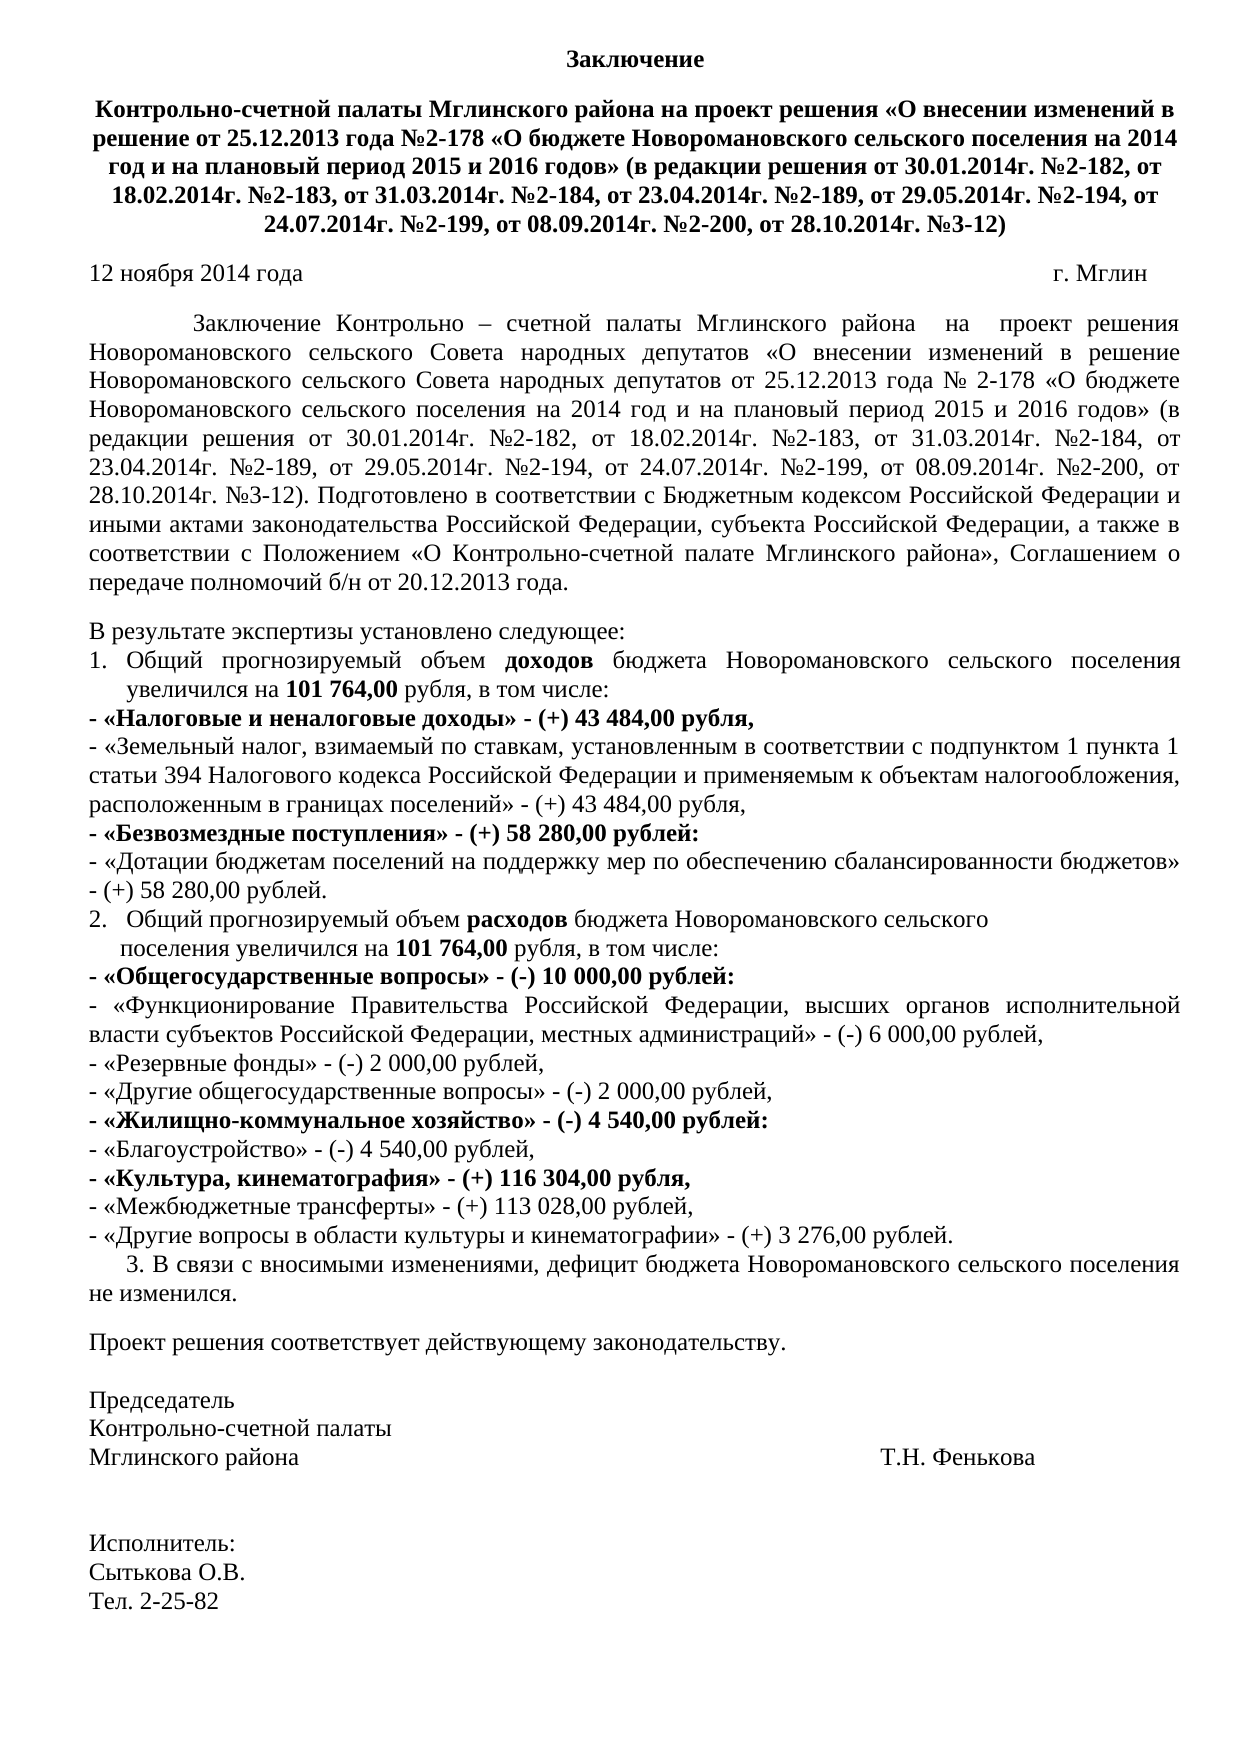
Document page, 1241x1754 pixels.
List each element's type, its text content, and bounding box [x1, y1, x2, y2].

text 3. В связи с вносимыми изменениями, дефицит бюджета Новоромановского сельского поселения не изменился. [88, 1249, 1181, 1306]
text - «Резервные фонды» - (-) 2 000,00 рублей, [88, 1048, 1181, 1076]
text Сытькова О.В. [88, 1557, 1181, 1586]
text - «Земельный налог, взимаемый по ставкам, установленным в соответствии с подпунктом 1 пункта 1 статьи 394 Налогового кодекса Российской Федерации и применяемым к объектам налогообложения, расположенным в границах поселений» - (+) 43 484,00 рубля, [88, 731, 1181, 818]
text Проект решения соответствует действующему законодательству. [88, 1327, 1181, 1356]
text Контрольно-счетной палаты [88, 1413, 1181, 1442]
text Тел. 2-25-82 [88, 1586, 1181, 1615]
text - «Благоустройство» - (-) 4 540,00 рублей, [88, 1134, 1181, 1163]
text - «Общегосударственные вопросы» - (-) 10 000,00 рублей: [88, 961, 1181, 990]
text Заключение Контрольно – счетной палаты Мглинского района на проект решения Новоромановского сельского Совета народных депутатов «О внесении изменений в решение Новоромановского сельского Совета народных депутатов от 25.12.2013 года № 2-178 «О бюджете Новоромановского сельского поселения на 2014 год и на плановый период 2015 и 2016 годов» (в редакции решения от 30.01.2014г. №2-182, от 18.02.2014г. №2-183, от 31.03.2014г. №2-184, от 23.04.2014г. №2-189, от 29.05.2014г. №2-194, от 24.07.2014г. №2-199, от 08.09.2014г. №2-200, от 28.10.2014г. №3-12). Подготовлено в соответствии с Бюджетным кодексом Российской Федерации и иными актами законодательства Российской Федерации, субъекта Российской Федерации, а также в соответствии с Положением «О Контрольно-счетной палате Мглинского района», Соглашением о передаче полномочий б/н от 20.12.2013 года. [88, 308, 1181, 596]
text - «Культура, кинематография» - (+) 116 304,00 рубля, [88, 1163, 1181, 1191]
text Контрольно-счетной палаты Мглинского района на проект решения «О внесении изменений в решение от 25.12.2013 года №2-178 «О бюджете Новоромановского сельского поселения на 2014 год и на плановый период 2015 и 2016 годов» (в редакции решения от 30.01.2014г. №2-182, от 18.02.2014г. №2-183, от 31.03.2014г. №2-184, от 23.04.2014г. №2-189, от 29.05.2014г. №2-194, от 24.07.2014г. №2-199, от 08.09.2014г. №2-200, от 28.10.2014г. №3-12) [88, 94, 1181, 238]
list поселения увеличился на 101 764,00 рубля, в том числе: [88, 933, 1181, 961]
text - «Функционирование Правительства Российской Федерации, высших органов исполнительной власти субъектов Российской Федерации, местных администраций» - (-) 6 000,00 рублей, [88, 990, 1181, 1048]
text Председатель [88, 1385, 1181, 1413]
text - «Другие общегосударственные вопросы» - (-) 2 000,00 рублей, [88, 1076, 1181, 1105]
text Мглинского района Т.Н. Фенькова [88, 1442, 1181, 1471]
text - «Межбюджетные трансферты» - (+) 113 028,00 рублей, [88, 1191, 1181, 1220]
text В результате экспертизы установлено следующее: [88, 616, 1181, 645]
text - «Жилищно-коммунальное хозяйство» - (-) 4 540,00 рублей: [88, 1105, 1181, 1134]
text - «Дотации бюджетам поселений на поддержку мер по обеспечению сбалансированности бюджетов» - (+) 58 280,00 рублей. [88, 846, 1181, 904]
text Заключение [88, 44, 1181, 73]
text 12 ноября 2014 года г. Мглин [88, 258, 1181, 287]
text Исполнитель: [88, 1528, 1181, 1557]
list Общий прогнозируемый объем доходов бюджета Новоромановского сельского поселения увеличился на 101 764,00 рубля, в том числе: [88, 645, 1181, 703]
list Общий прогнозируемый объем расходов бюджета Новоромановского сельского [88, 904, 1181, 933]
text - «Налоговые и неналоговые доходы» - (+) 43 484,00 рубля, [88, 703, 1181, 731]
text - «Другие вопросы в области культуры и кинематографии» - (+) 3 276,00 рублей. [88, 1220, 1181, 1249]
text - «Безвозмездные поступления» - (+) 58 280,00 рублей: [88, 818, 1181, 846]
